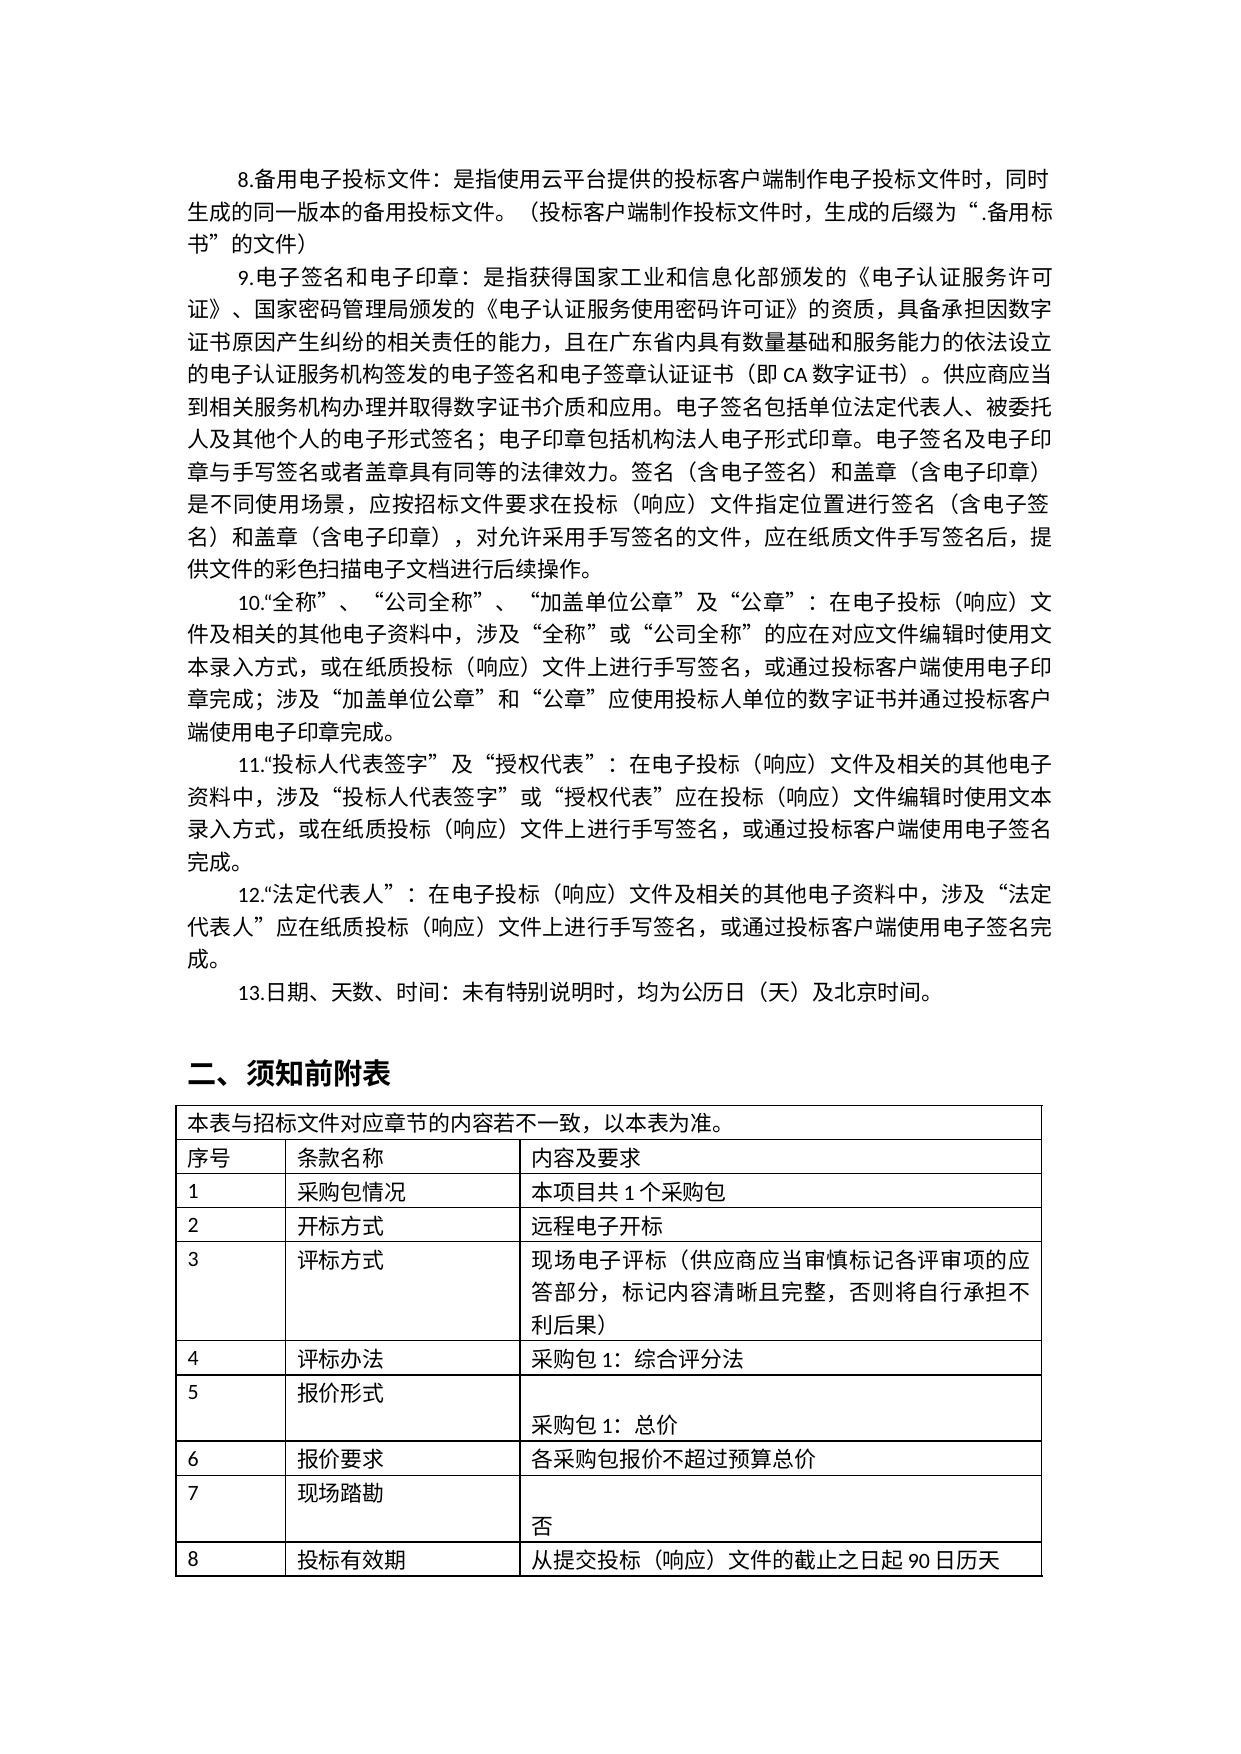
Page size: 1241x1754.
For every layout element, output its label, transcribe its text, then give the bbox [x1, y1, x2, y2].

table_cell 序号 [177, 1140, 285, 1173]
table_header 本表与招标文件对应章节的内容若不一致，以本表为准。 [177, 1106, 1041, 1138]
table_cell 采购包1：综合评分法 [521, 1341, 1041, 1374]
table_cell 各采购包报价不超过预算总价 [521, 1442, 1041, 1474]
table_cell 8 [177, 1543, 285, 1575]
table_cell 投标有效期 [286, 1543, 519, 1575]
text 11.“投标人代表签字”及“授权代表”：在电子投标（响应）文件及相关的其他电子资料中，涉及“投标人代表签字”或“授权代表”应在投标（响应）文件编辑时使用文本录入方式，或在纸质投标（响应）文件上进行手写签名，或通过投标客户端使用电子签名完成。 [187, 747, 1053, 877]
table_cell 5 [177, 1376, 285, 1440]
table_cell 3 [177, 1242, 285, 1340]
table_cell 内容及要求 [521, 1140, 1041, 1173]
table_cell 现场踏勘 [286, 1476, 519, 1541]
text 12.“法定代表人”：在电子投标（响应）文件及相关的其他电子资料中，涉及“法定代表人”应在纸质投标（响应）文件上进行手写签名，或通过投标客户端使用电子签名完成。 [187, 877, 1053, 974]
table_cell 开标方式 [286, 1208, 519, 1241]
table_cell 1 [177, 1174, 285, 1207]
table_cell 6 [177, 1442, 285, 1474]
table_cell 从提交投标（响应）文件的截止之日起90日历天 [521, 1543, 1041, 1575]
table_cell 采购包情况 [286, 1174, 519, 1207]
table_cell 评标办法 [286, 1341, 519, 1374]
table_cell 4 [177, 1341, 285, 1374]
table_cell 报价要求 [286, 1442, 519, 1474]
table_cell 2 [177, 1208, 285, 1241]
text 9.电子签名和电子印章：是指获得国家工业和信息化部颁发的《电子认证服务许可证》、国家密码管理局颁发的《电子认证服务使用密码许可证》的资质，具备承担因数字证书原因产生纠纷的相关责任的能力，且在广东省内具有数量基础和服务能力的依法设立的电子认证服务机构签发的电子签名和电子签章认证证书（即CA数字证书）。供应商应当到相关服务机构办理并取得数字证书介质和应用。电子签名包括单位法定代表人、被委托人及其他个人的电子形式签名；电子印章包括机构法人电子形式印章。电子签名及电子印章与手写签名或者盖章具有同等的法律效力。签名（含电子签名）和盖章（含电子印章）是不同使用场景，应按招标文件要求在投标（响应）文件指定位置进行签名（含电子签名）和盖章（含电子印章），对允许采用手写签名的文件，应在纸质文件手写签名后，提供文件的彩色扫描电子文档进行后续操作。 [187, 259, 1053, 584]
table_cell 评标方式 [286, 1242, 519, 1340]
table_cell 远程电子开标 [521, 1208, 1041, 1241]
text 8.备用电子投标文件：是指使用云平台提供的投标客户端制作电子投标文件时，同时生成的同一版本的备用投标文件。（投标客户端制作投标文件时，生成的后缀为“.备用标书”的文件） [187, 162, 1053, 259]
table_cell 采购包1：总价 [521, 1376, 1041, 1440]
table_cell 报价形式 [286, 1376, 519, 1440]
table_cell 现场电子评标（供应商应当审慎标记各评审项的应答部分，标记内容清晰且完整，否则将自行承担不利后果） [521, 1242, 1041, 1340]
text 13.日期、天数、时间：未有特别说明时，均为公历日（天）及北京时间。 [187, 974, 1053, 1007]
table_cell 7 [177, 1476, 285, 1541]
text 10.“全称”、“公司全称”、“加盖单位公章”及“公章”：在电子投标（响应）文件及相关的其他电子资料中，涉及“全称”或“公司全称”的应在对应文件编辑时使用文本录入方式，或在纸质投标（响应）文件上进行手写签名，或通过投标客户端使用电子印章完成；涉及“加盖单位公章”和“公章”应使用投标人单位的数字证书并通过投标客户端使用电子印章完成。 [187, 584, 1053, 747]
table_cell 条款名称 [286, 1140, 519, 1173]
table_cell 本项目共1个采购包 [521, 1174, 1041, 1207]
text 二、须知前附表 [187, 1039, 1053, 1104]
table_cell 否 [521, 1476, 1041, 1541]
